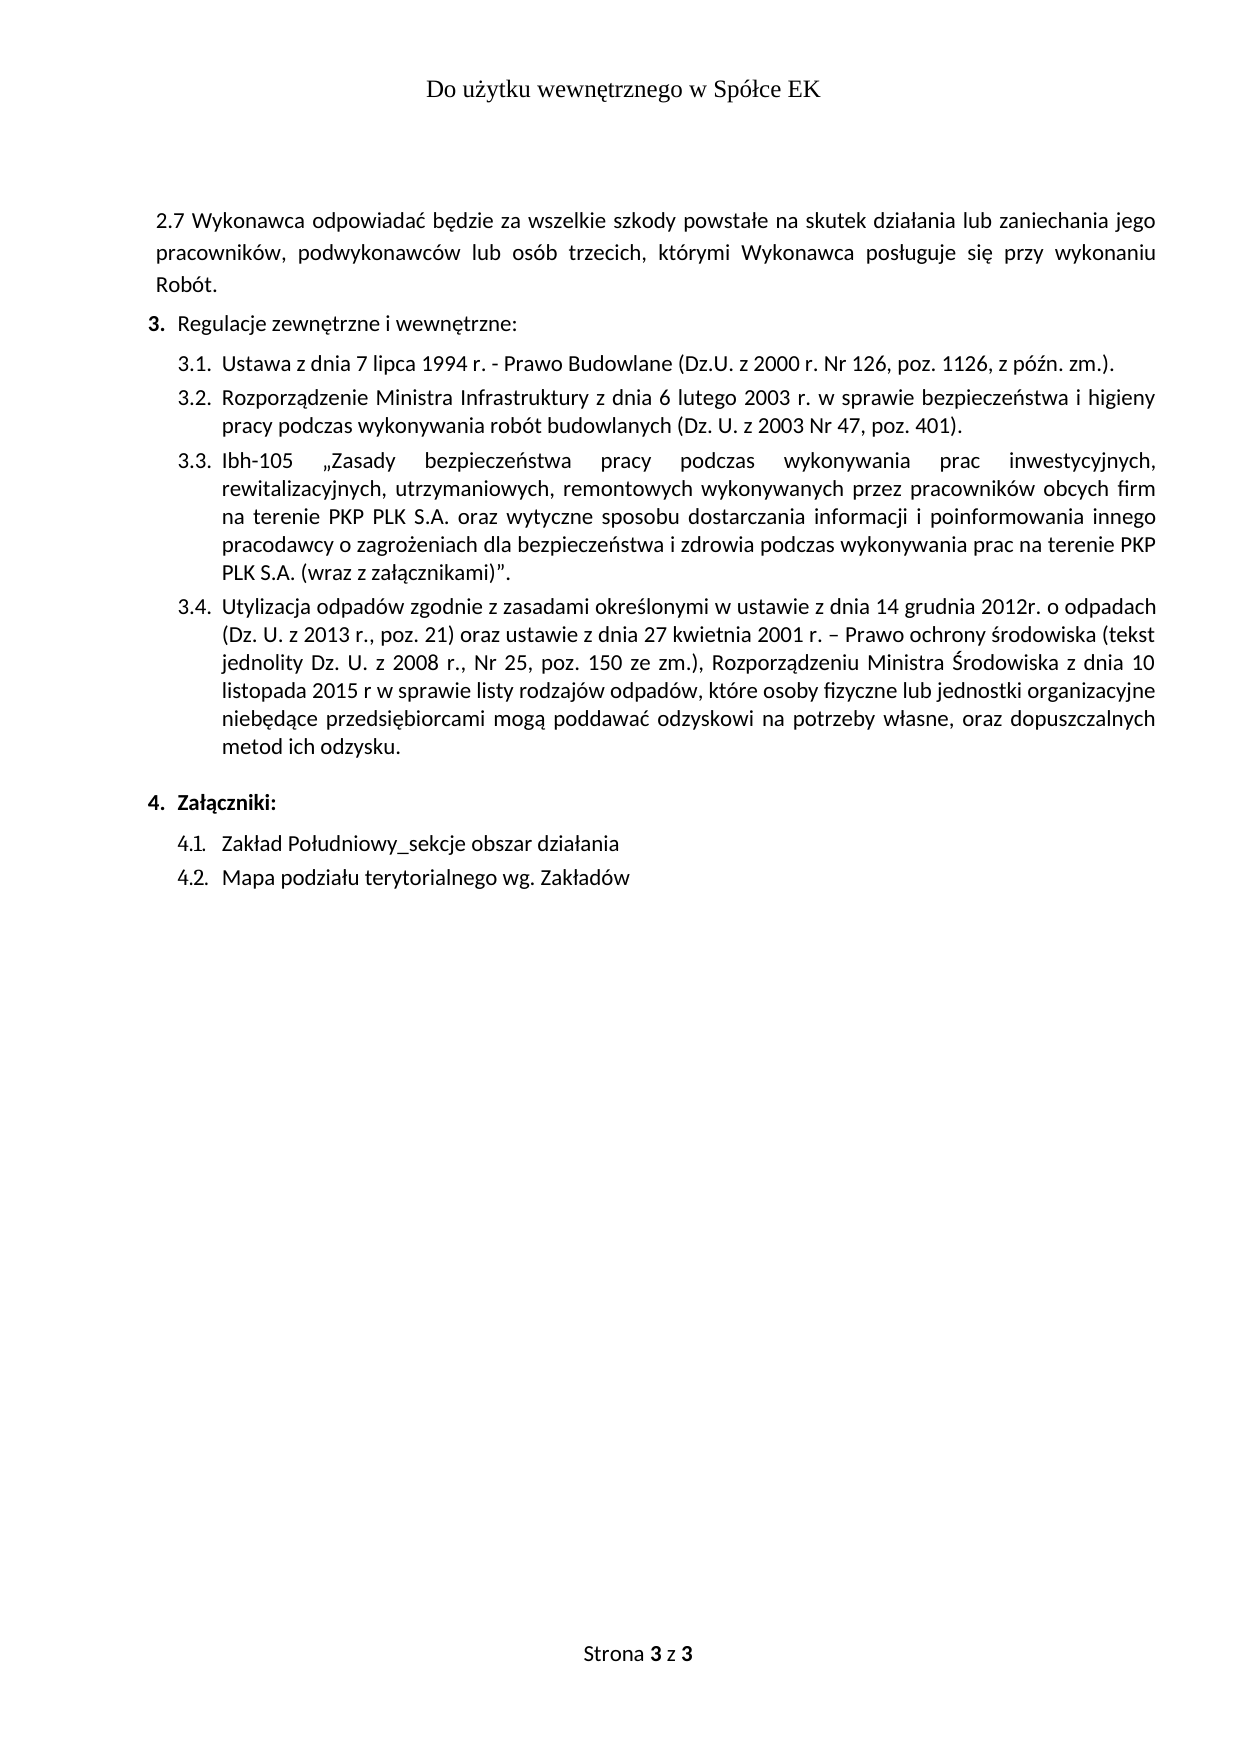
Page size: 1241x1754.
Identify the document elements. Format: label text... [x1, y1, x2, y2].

list Zakład Południowy_sekcje obszar działania [177, 829, 1157, 857]
list Regulacje zewnętrzne i wewnętrzne: [148, 309, 1157, 337]
list Utylizacja odpadów zgodnie z zasadami określonymi w ustawie z dnia 14 grudnia 2012r. o odpadach (Dz. U. z 2013 r., poz. 21) oraz ustawie z dnia 27 kwietnia 2001 r. – Prawo ochrony środowiska (tekst jednolity Dz. U. z 2008 r., Nr 25, poz. 150 ze zm.), Rozporządzeniu Ministra Środowiska z dnia 10 listopada 2015 r w sprawie listy rodzajów odpadów, które osoby fizyczne lub jednostki organizacyjne niebędące przedsiębiorcami mogą poddawać odzyskowi na potrzeby własne, oraz dopuszczalnych metod ich odzysku. [177, 592, 1157, 760]
list Mapa podziału terytorialnego wg. Zakładów [177, 863, 1157, 891]
list 2.7 Wykonawca odpowiadać będzie za wszelkie szkody powstałe na skutek działania lub zaniechania jego pracowników, podwykonawców lub osób trzecich, którymi Wykonawca posługuje się przy wykonaniu Robót. [156, 206, 1157, 298]
list Załączniki: [148, 788, 1157, 816]
list Ustawa z dnia 7 lipca 1994 r. - Prawo Budowlane (Dz.U. z 2000 r. Nr 126, poz. 1126, z późn. zm.). [177, 349, 1157, 377]
list Rozporządzenie Ministra Infrastruktury z dnia 6 lutego 2003 r. w sprawie bezpieczeństwa i higieny pracy podczas wykonywania robót budowlanych (Dz. U. z 2003 Nr 47, poz. 401). [177, 383, 1157, 439]
list Ibh-105 „Zasady bezpieczeństwa pracy podczas wykonywania prac inwestycyjnych, rewitalizacyjnych, utrzymaniowych, remontowych wykonywanych przez pracowników obcych firm na terenie PKP PLK S.A. oraz wytyczne sposobu dostarczania informacji i poinformowania innego pracodawcy o zagrożeniach dla bezpieczeństwa i zdrowia podczas wykonywania prac na terenie PKP PLK S.A. (wraz z załącznikami)”. [177, 446, 1157, 586]
